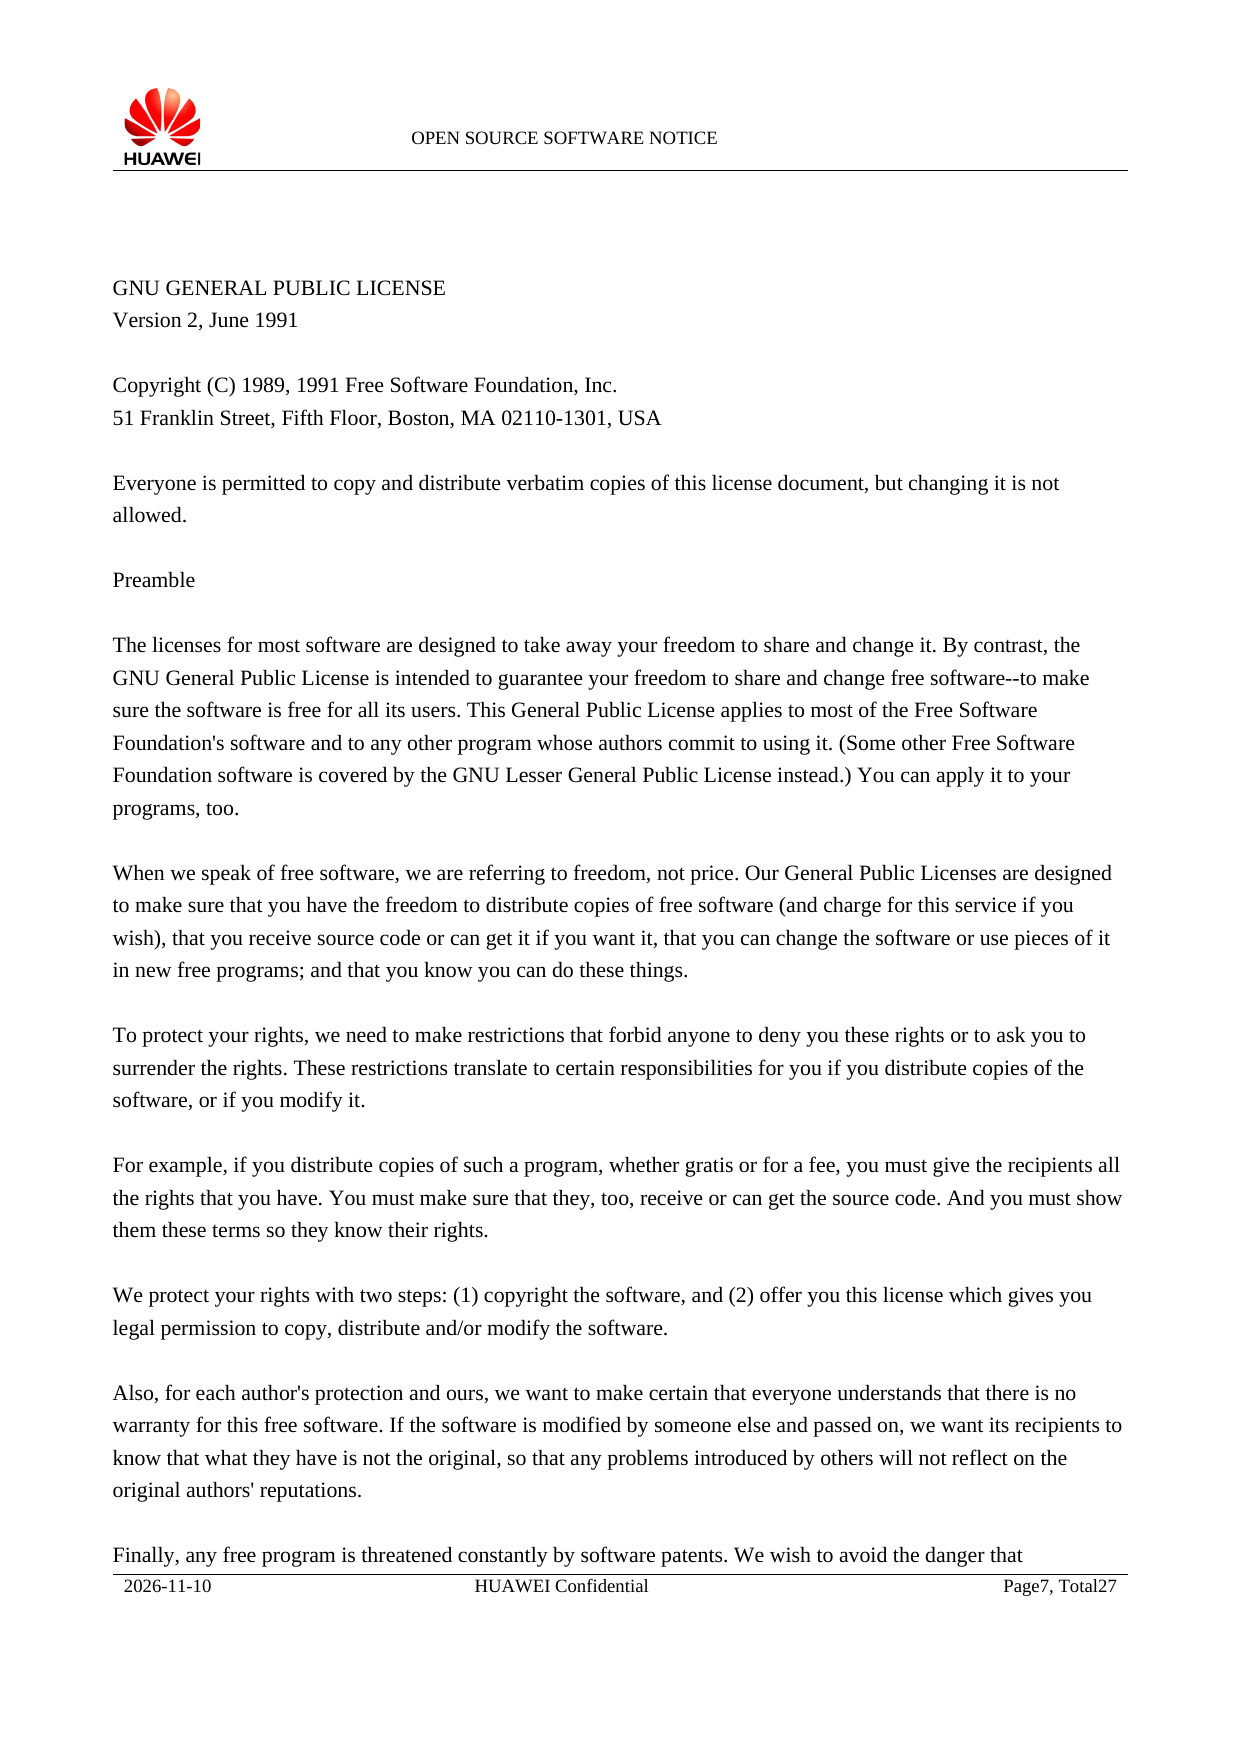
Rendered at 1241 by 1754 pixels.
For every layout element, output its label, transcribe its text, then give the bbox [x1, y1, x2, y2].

picture [124, 88, 201, 165]
